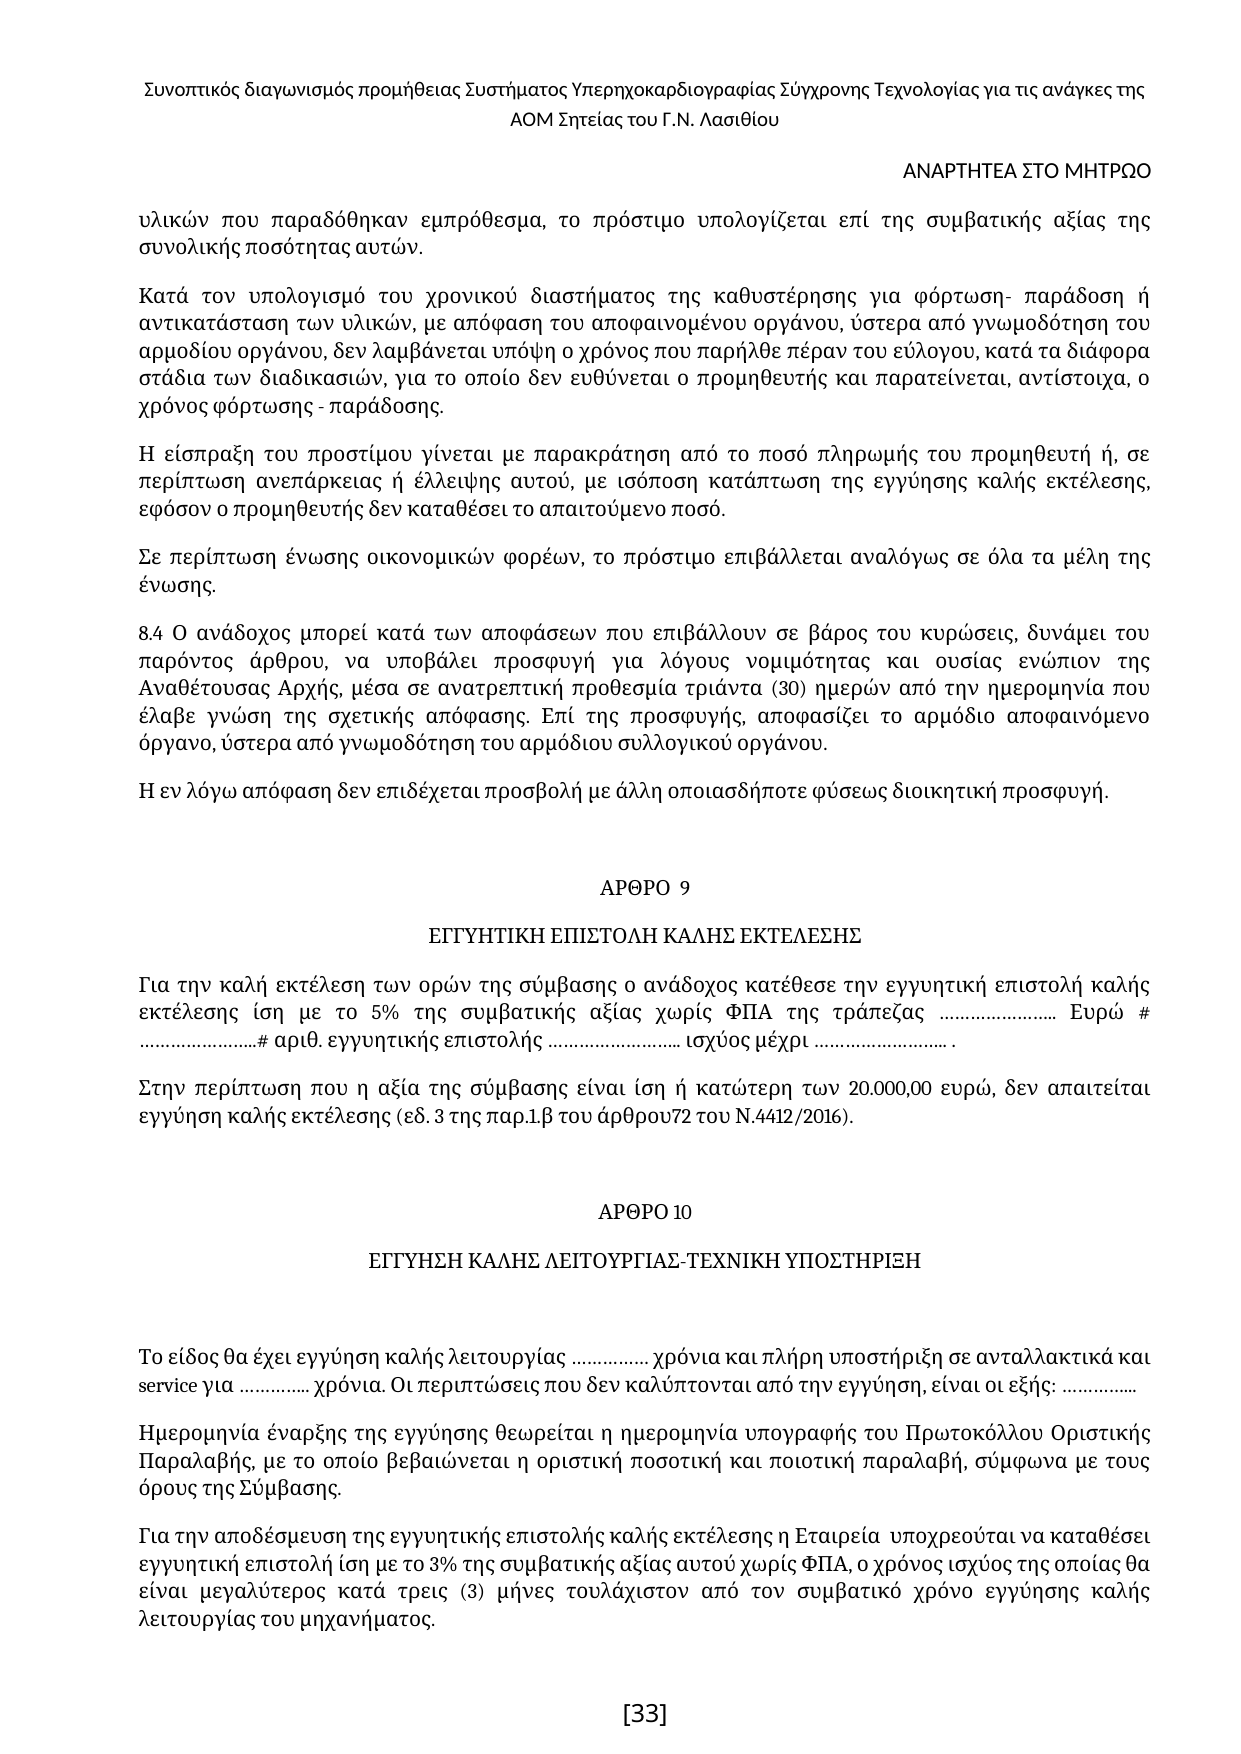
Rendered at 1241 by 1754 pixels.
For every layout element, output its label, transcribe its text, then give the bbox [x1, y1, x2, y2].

text ΕΓΓΥΗΣΗ ΚΑΛΗΣ ΛΕΙΤΟΥΡΓΙΑΣ-ΤΕΧΝΙΚΗ ΥΠΟΣΤΗΡΙΞΗ [138, 1249, 1151, 1273]
text ΑΡΘΡΟ 9 [138, 877, 1151, 901]
text Ημερομηνία έναρξης της εγγύησης θεωρείται η ημερομηνία υπογραφής του Πρωτοκόλλου Οριστικής Παραλαβής, με το οποίο βεβαιώνεται η οριστική ποσοτική και ποιοτική παραλαβή, σύμφωνα με τους όρους της Σύμβασης. [138, 1422, 1151, 1501]
text Για την καλή εκτέλεση των ορών της σύμβασης ο ανάδοχος κατέθεσε την εγγυητική επιστολή καλής εκτέλεσης ίση με το 5% της συμβατικής αξίας χωρίς ΦΠΑ της τράπεζας ………………….. Ευρώ # …………………..# αριθ. εγγυητικής επιστολής …………………….. ισχύος μέχρι …………………….. . [138, 973, 1151, 1052]
text Σε περίπτωση ένωσης οικονομικών φορέων, το πρόστιμο επιβάλλεται αναλόγως σε όλα τα μέλη της ένωσης. [138, 546, 1151, 597]
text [138, 208, 1151, 260]
text ΕΓΓΥΗΤΙΚΗ ΕΠΙΣΤΟΛΗ ΚΑΛΗΣ ΕΚΤΕΛΕΣΗΣ [138, 925, 1151, 949]
text Κατά τον υπολογισμό του χρονικού διαστήματος της καθυστέρησης για φόρτωση- παράδοση ή αντικατάσταση των υλικών, με απόφαση του αποφαινομένου οργάνου, ύστερα από γνωμοδότηση του αρμοδίου οργάνου, δεν λαμβάνεται υπόψη ο χρόνος που παρήλθε πέραν του εύλογου, κατά τα διάφορα στάδια των διαδικασιών, για το οποίο δεν ευθύνεται ο προμηθευτής και παρατείνεται, αντίστοιχα, ο χρόνος φόρτωσης - παράδοσης. [138, 284, 1151, 418]
text Η εν λόγω απόφαση δεν επιδέχεται προσβολή με άλλη οποιασδήποτε φύσεως διοικητική προσφυγή. [138, 780, 1151, 804]
text 8.4 Ο ανάδοχος μπορεί κατά των αποφάσεων που επιβάλλουν σε βάρος του κυρώσεις, δυνάμει του παρόντος άρθρου, να υποβάλει προσφυγή για λόγους νομιμότητας και ουσίας ενώπιον της Αναθέτουσας Αρχής, μέσα σε ανατρεπτική προθεσμία τριάντα (30) ημερών από την ημερομηνία που έλαβε γνώση της σχετικής απόφασης. Επί της προσφυγής, αποφασίζει το αρμόδιο αποφαινόμενο όργανο, ύστερα από γνωμοδότηση του αρμόδιου συλλογικού οργάνου. [138, 622, 1151, 756]
text Η είσπραξη του προστίμου γίνεται με παρακράτηση από το ποσό πληρωμής του προμηθευτή ή, σε περίπτωση ανεπάρκειας ή έλλειψης αυτού, με ισόποση κατάπτωση της εγγύησης καλής εκτέλεσης, εφόσον ο προμηθευτής δεν καταθέσει το απαιτούμενο ποσό. [138, 443, 1151, 522]
text Για την αποδέσμευση της εγγυητικής επιστολής καλής εκτέλεσης η Εταιρεία υποχρεούται να καταθέσει εγγυητική επιστολή ίση με το 3% της συμβατικής αξίας αυτού χωρίς ΦΠΑ, ο χρόνος ισχύος της οποίας θα είναι μεγαλύτερος κατά τρεις (3) μήνες τουλάχιστον από τον συμβατικό χρόνο εγγύησης καλής λειτουργίας του μηχανήματος. [138, 1525, 1151, 1632]
text Στην περίπτωση που η αξία της σύμβασης είναι ίση ή κατώτερη των 20.000,00 ευρώ, δεν απαιτείται εγγύηση καλής εκτέλεσης (εδ. 3 της παρ.1.β του άρθρου72 του Ν.4412/2016). [138, 1077, 1151, 1128]
text ΑΡΘΡΟ 10 [138, 1201, 1151, 1225]
text Το είδος θα έχει εγγύηση καλής λειτουργίας …………… χρόνια και πλήρη υποστήριξη σε ανταλλακτικά και service για ………….. χρόνια. Οι περιπτώσεις που δεν καλύπτονται από την εγγύηση, είναι οι εξής: …………... [138, 1346, 1151, 1397]
